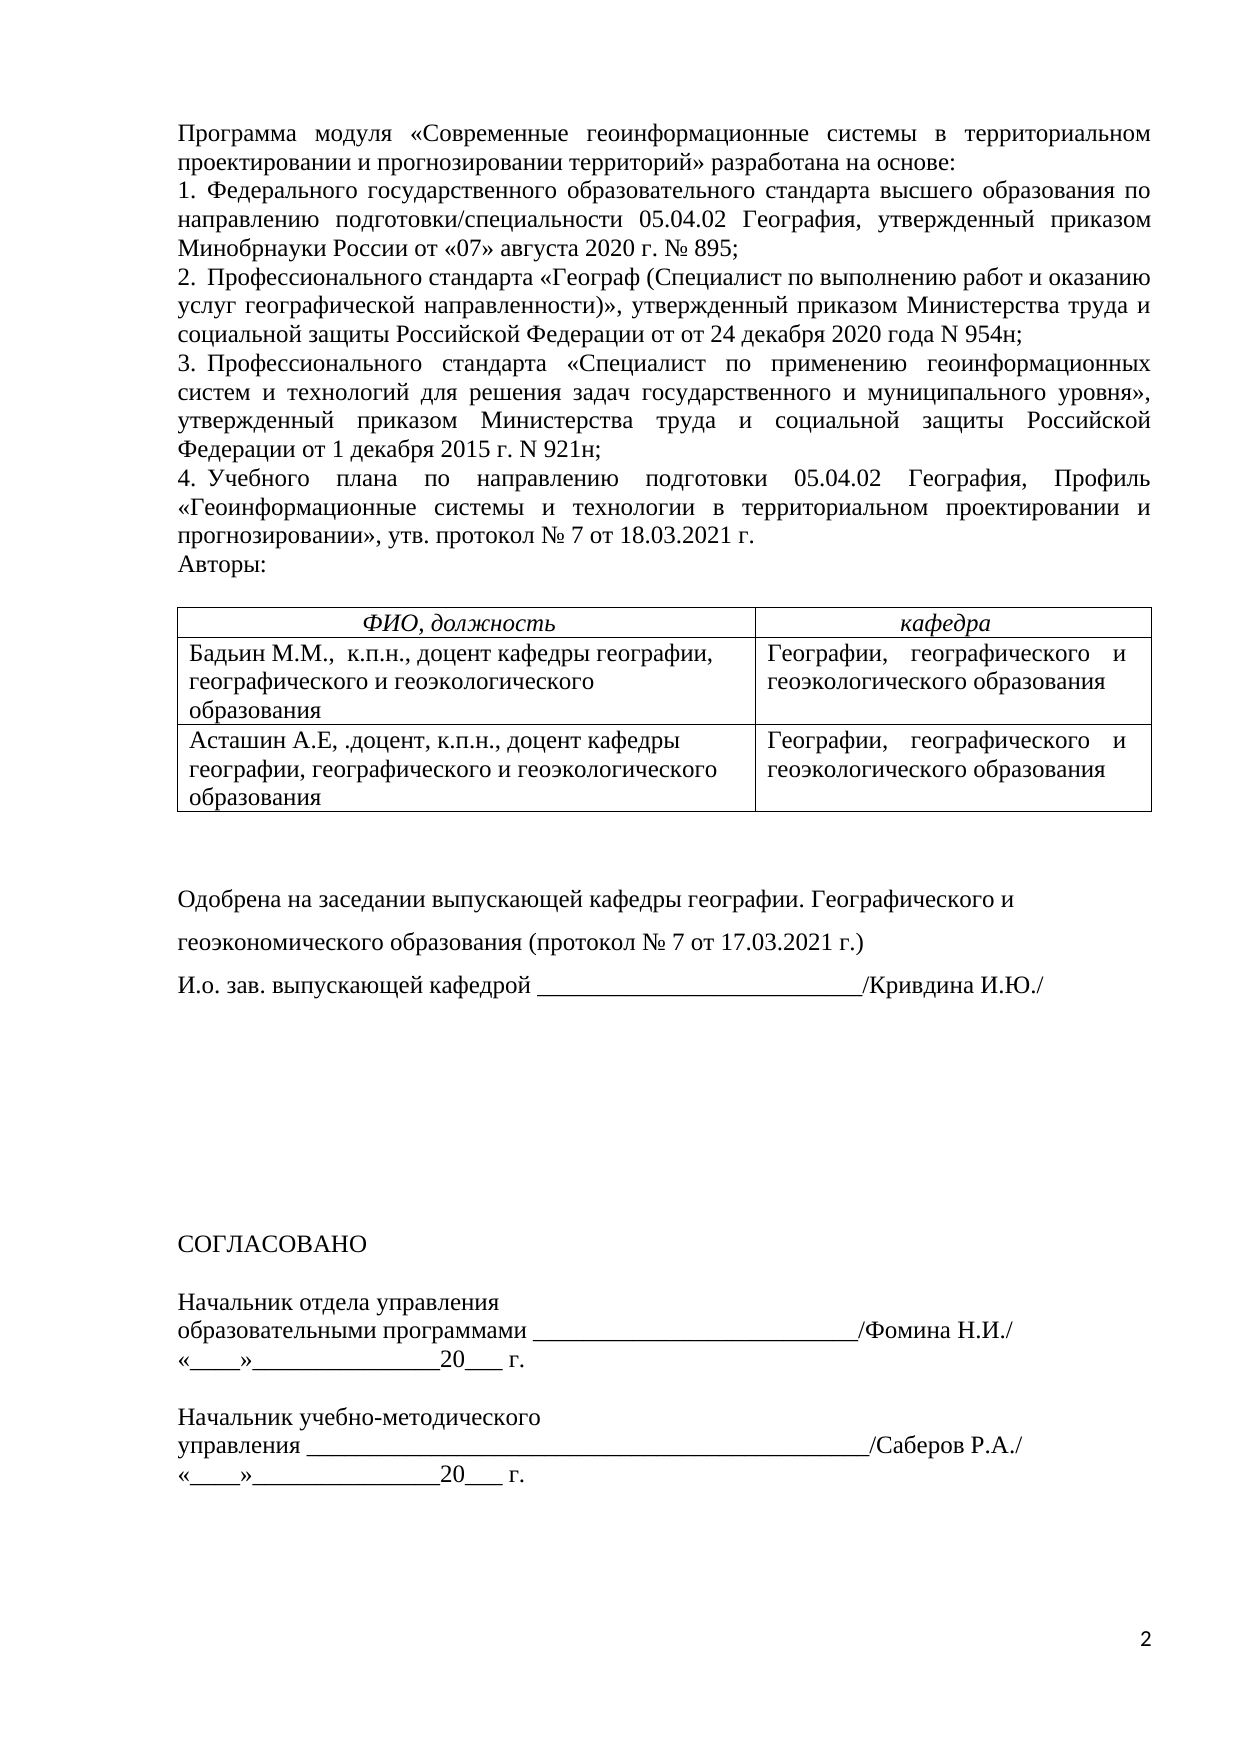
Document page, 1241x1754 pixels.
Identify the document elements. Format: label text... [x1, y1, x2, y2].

text Одобрена на заседании выпускающей кафедры географии. Географического и геоэкономического образования (протокол № 7 от 17.03.2021 г.) [177, 884, 1152, 956]
text образовательными программами __________________________/Фомина Н.И./ [177, 1315, 1152, 1344]
list Профессионального стандарта «Специалист по применению геоинформационных систем и технологий для решения задач государственного и муниципального уровня», утвержденный приказом Министерства труда и социальной защиты Российской Федерации от 1 декабря 2015 г. N 921н; [177, 348, 1152, 463]
text И.о. зав. выпускающей кафедрой __________________________/Кривдина И.Ю./ [177, 970, 1152, 999]
list Профессионального стандарта «Географ (Специалист по выполнению работ и оказанию услуг географической направленности)», утвержденный приказом Министерства труда и социальной защиты Российской Федерации от от 24 декабря 2020 года N 954н; [177, 262, 1152, 348]
text Начальник отдела управления [177, 1287, 1152, 1315]
list Федерального государственного образовательного стандарта высшего образования по направлению подготовки/специальности 05.04.02 География, утвержденный приказом Минобрнауки России от «07» августа 2020 г. № 895; [177, 176, 1152, 262]
text Начальник учебно-методического [177, 1402, 1152, 1430]
table_cell Бадьин М.М., к.п.н., доцент кафедры географии, географического и геоэкологического образования [178, 638, 755, 724]
text «____»_______________20___ г. [177, 1344, 1152, 1373]
table_header кафедра [756, 608, 1151, 637]
table_cell Географии, географического и геоэкологического образования [756, 725, 1151, 811]
table_cell Асташин А.Е, .доцент, к.п.н., доцент кафедры географии, географического и геоэкологического образования [178, 725, 755, 811]
text СОГЛАСОВАНО [177, 1229, 1152, 1258]
text Авторы: [177, 549, 1152, 578]
table_header ФИО, должность [178, 608, 755, 637]
table_cell Географии, географического и геоэкологического образования [756, 638, 1151, 724]
text управления _____________________________________________/Саберов Р.А./ [177, 1430, 1152, 1459]
text «____»_______________20___ г. [177, 1459, 1152, 1488]
text Программа модуля «Современные геоинформационные системы в территориальном проектировании и прогнозировании территорий» разработана на основе: [177, 118, 1152, 176]
text 4. Учебного плана по направлению подготовки 05.04.02 География, Профиль «Геоинформационные системы и технологии в территориальном проектировании и прогнозировании», утв. протокол № 7 от 18.03.2021 г. [177, 463, 1152, 549]
